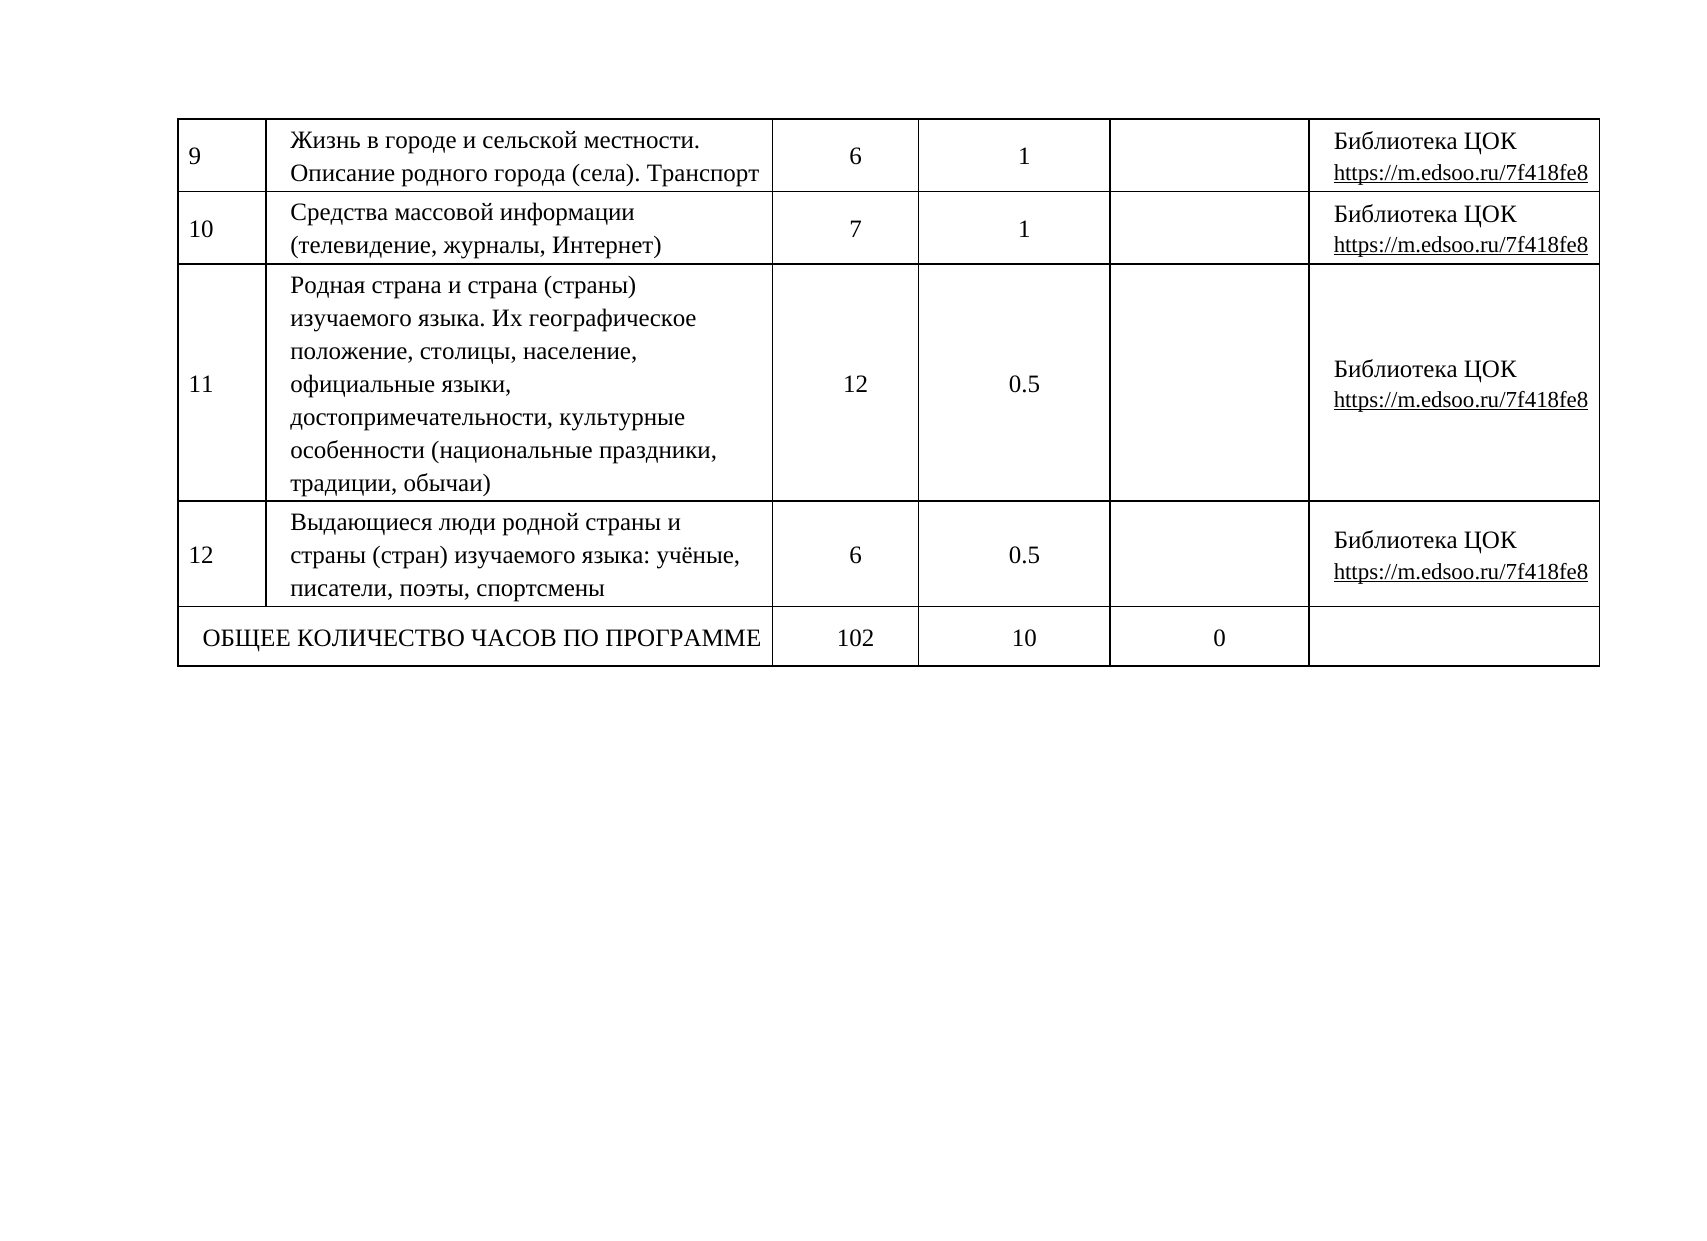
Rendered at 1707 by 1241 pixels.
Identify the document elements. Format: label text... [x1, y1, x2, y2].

table_cell [1111, 192, 1308, 263]
table_cell 6 [773, 120, 918, 191]
table_cell [1111, 265, 1308, 500]
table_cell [1310, 192, 1599, 263]
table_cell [1310, 120, 1599, 191]
table_cell 1 [919, 192, 1109, 263]
table_cell 10 [919, 607, 1109, 665]
table_cell Жизнь в городе и сельской местности. Описание родного города (села). Транспорт [267, 120, 772, 191]
table_cell 12 [773, 265, 918, 500]
table_cell 102 [773, 607, 918, 665]
table_cell Родная страна и страна (страны) изучаемого языка. Их географическое положение, столицы, население, официальные языки, достопримечательности, культурные особенности (национальные праздники, традиции, обычаи) [267, 265, 772, 500]
table_cell 0 [1111, 607, 1308, 665]
table_cell [1111, 502, 1308, 606]
table_cell Выдающиеся люди родной страны и страны (стран) изучаемого языка: учёные, писатели, поэты, спортсмены [267, 502, 772, 606]
table_cell 0.5 [919, 502, 1109, 606]
table_cell [1310, 607, 1599, 665]
table_cell 6 [773, 502, 918, 606]
table_cell 0.5 [919, 265, 1109, 500]
table_cell [1111, 120, 1308, 191]
table_cell 10 [179, 192, 265, 263]
table_cell 11 [179, 265, 265, 500]
table_cell Средства массовой информации (телевидение, журналы, Интернет) [267, 192, 772, 263]
table_cell 9 [179, 120, 265, 191]
table_cell Библиотека ЦОК https://m.edsoo.ru/7f418fe8 [1310, 502, 1599, 606]
table_cell Библиотека ЦОК https://m.edsoo.ru/7f418fe8 [1310, 265, 1599, 500]
table_cell ОБЩЕЕ КОЛИЧЕСТВО ЧАСОВ ПО ПРОГРАММЕ [179, 607, 772, 665]
table_cell 7 [773, 192, 918, 263]
table_cell 12 [179, 502, 265, 606]
table_cell 1 [919, 120, 1109, 191]
